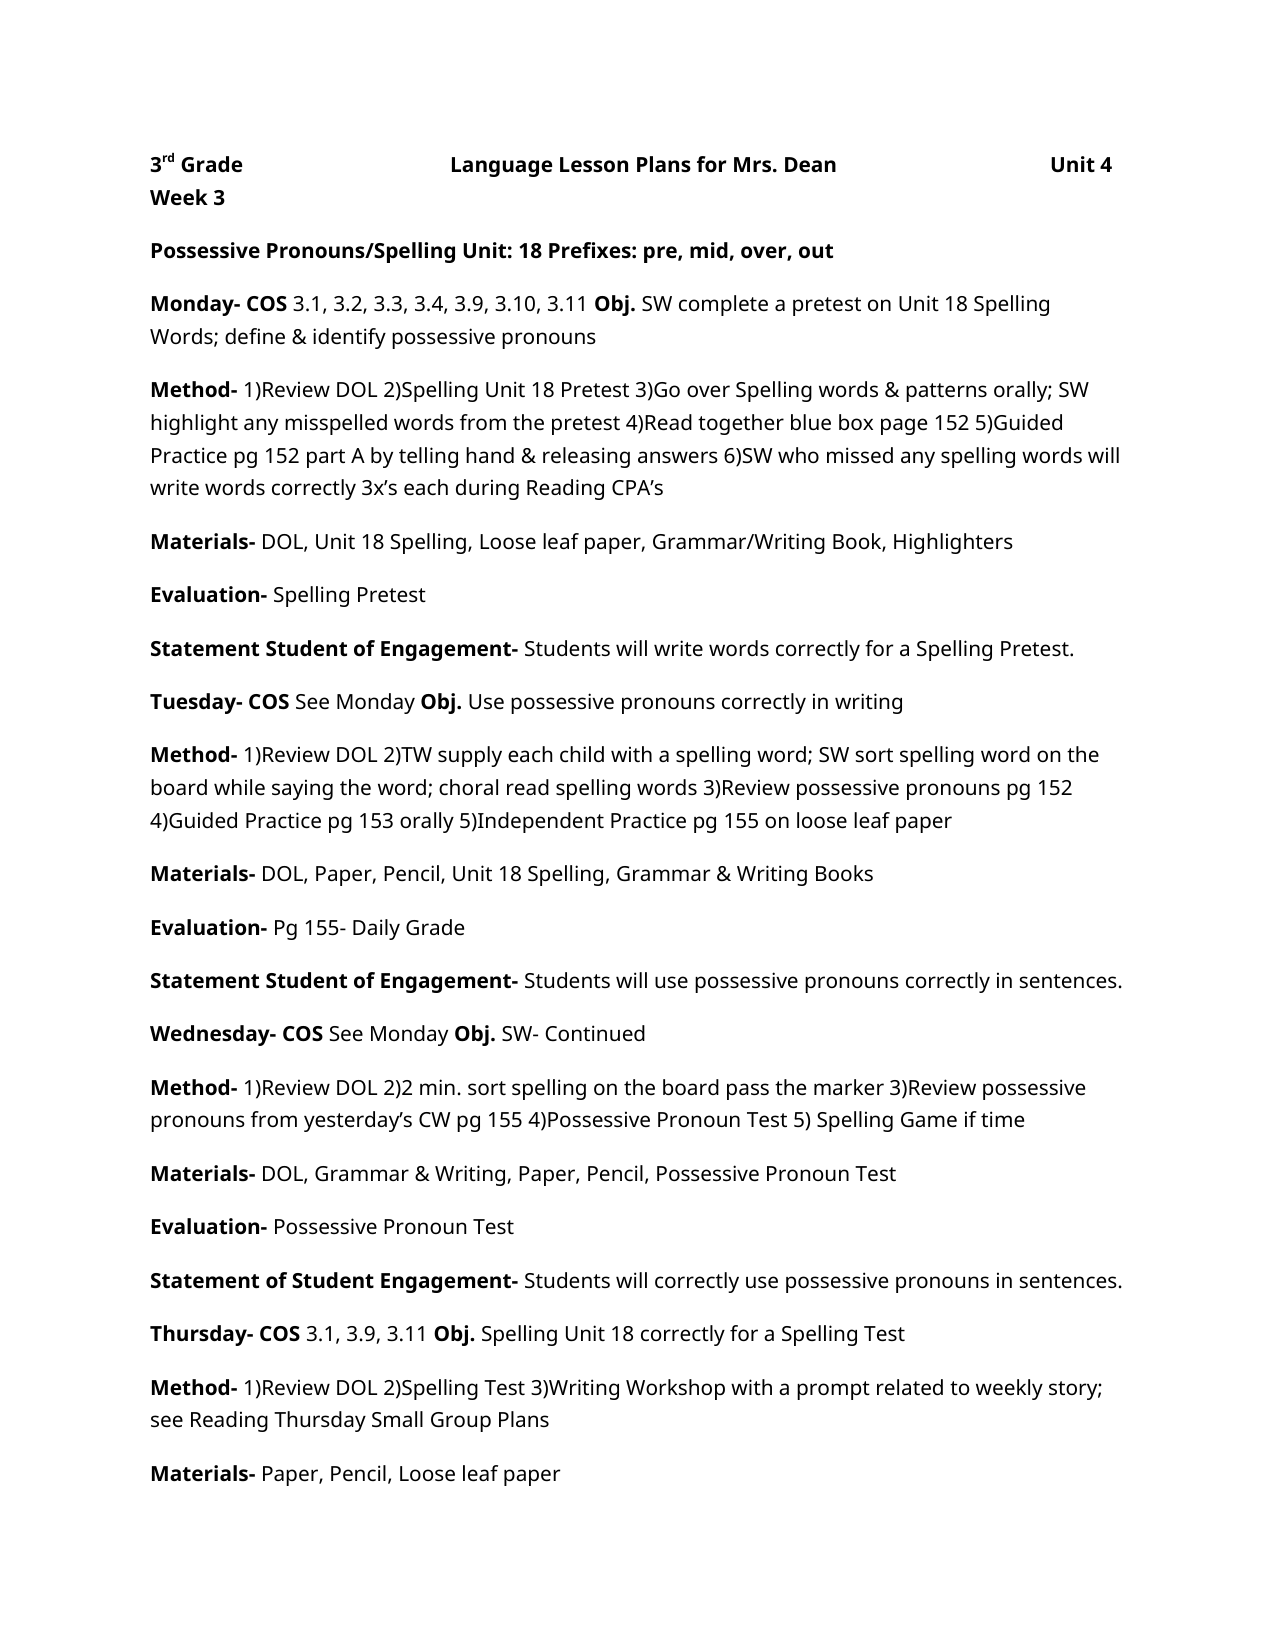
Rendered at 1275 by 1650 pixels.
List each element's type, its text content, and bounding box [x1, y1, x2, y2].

text Evaluation- Pg 155- Daily Grade [150, 913, 1125, 941]
text Thursday- COS 3.1, 3.9, 3.11 Obj. Spelling Unit 18 correctly for a Spelling Test [150, 1319, 1125, 1348]
text Wednesday- COS See Monday Obj. SW- Continued [150, 1019, 1125, 1048]
text Materials- Paper, Pencil, Loose leaf paper [150, 1459, 1125, 1487]
text Possessive Pronouns/Spelling Unit: 18 Prefixes: pre, mid, over, out [150, 236, 1125, 264]
text Monday- COS 3.1, 3.2, 3.3, 3.4, 3.9, 3.10, 3.11 Obj. SW complete a pretest on Unit 18 Spelling Words; define & identify possessive pronouns [150, 289, 1125, 351]
text Materials- DOL, Grammar & Writing, Paper, Pencil, Possessive Pronoun Test [150, 1159, 1125, 1187]
text Materials- DOL, Unit 18 Spelling, Loose leaf paper, Grammar/Writing Book, Highlighters [150, 527, 1125, 555]
text Statement Student of Engagement- Students will write words correctly for a Spelling Pretest. [150, 634, 1125, 662]
text Method- 1)Review DOL 2)Spelling Test 3)Writing Workshop with a prompt related to weekly story; see Reading Thursday Small Group Plans [150, 1373, 1125, 1434]
text 3rd Grade Language Lesson Plans for Mrs. Dean Unit 4 Week 3 [150, 150, 1125, 211]
text Statement of Student Engagement- Students will correctly use possessive pronouns in sentences. [150, 1266, 1125, 1294]
text Method- 1)Review DOL 2)2 min. sort spelling on the board pass the marker 3)Review possessive pronouns from yesterday’s CW pg 155 4)Possessive Pronoun Test 5) Spelling Game if time [150, 1073, 1125, 1134]
text Evaluation- Spelling Pretest [150, 580, 1125, 609]
text Method- 1)Review DOL 2)TW supply each child with a spelling word; SW sort spelling word on the board while saying the word; choral read spelling words 3)Review possessive pronouns pg 152 4)Guided Practice pg 153 orally 5)Independent Practice pg 155 on loose leaf paper [150, 741, 1125, 834]
text Materials- DOL, Paper, Pencil, Unit 18 Spelling, Grammar & Writing Books [150, 859, 1125, 888]
text Tuesday- COS See Monday Obj. Use possessive pronouns correctly in writing [150, 687, 1125, 716]
text Statement Student of Engagement- Students will use possessive pronouns correctly in sentences. [150, 966, 1125, 994]
text Evaluation- Possessive Pronoun Test [150, 1212, 1125, 1241]
text Method- 1)Review DOL 2)Spelling Unit 18 Pretest 3)Go over Spelling words & patterns orally; SW highlight any misspelled words from the pretest 4)Read together blue box page 152 5)Guided Practice pg 152 part A by telling hand & releasing answers 6)SW who missed any spelling words will write words correctly 3x’s each during Reading CPA’s [150, 376, 1125, 502]
